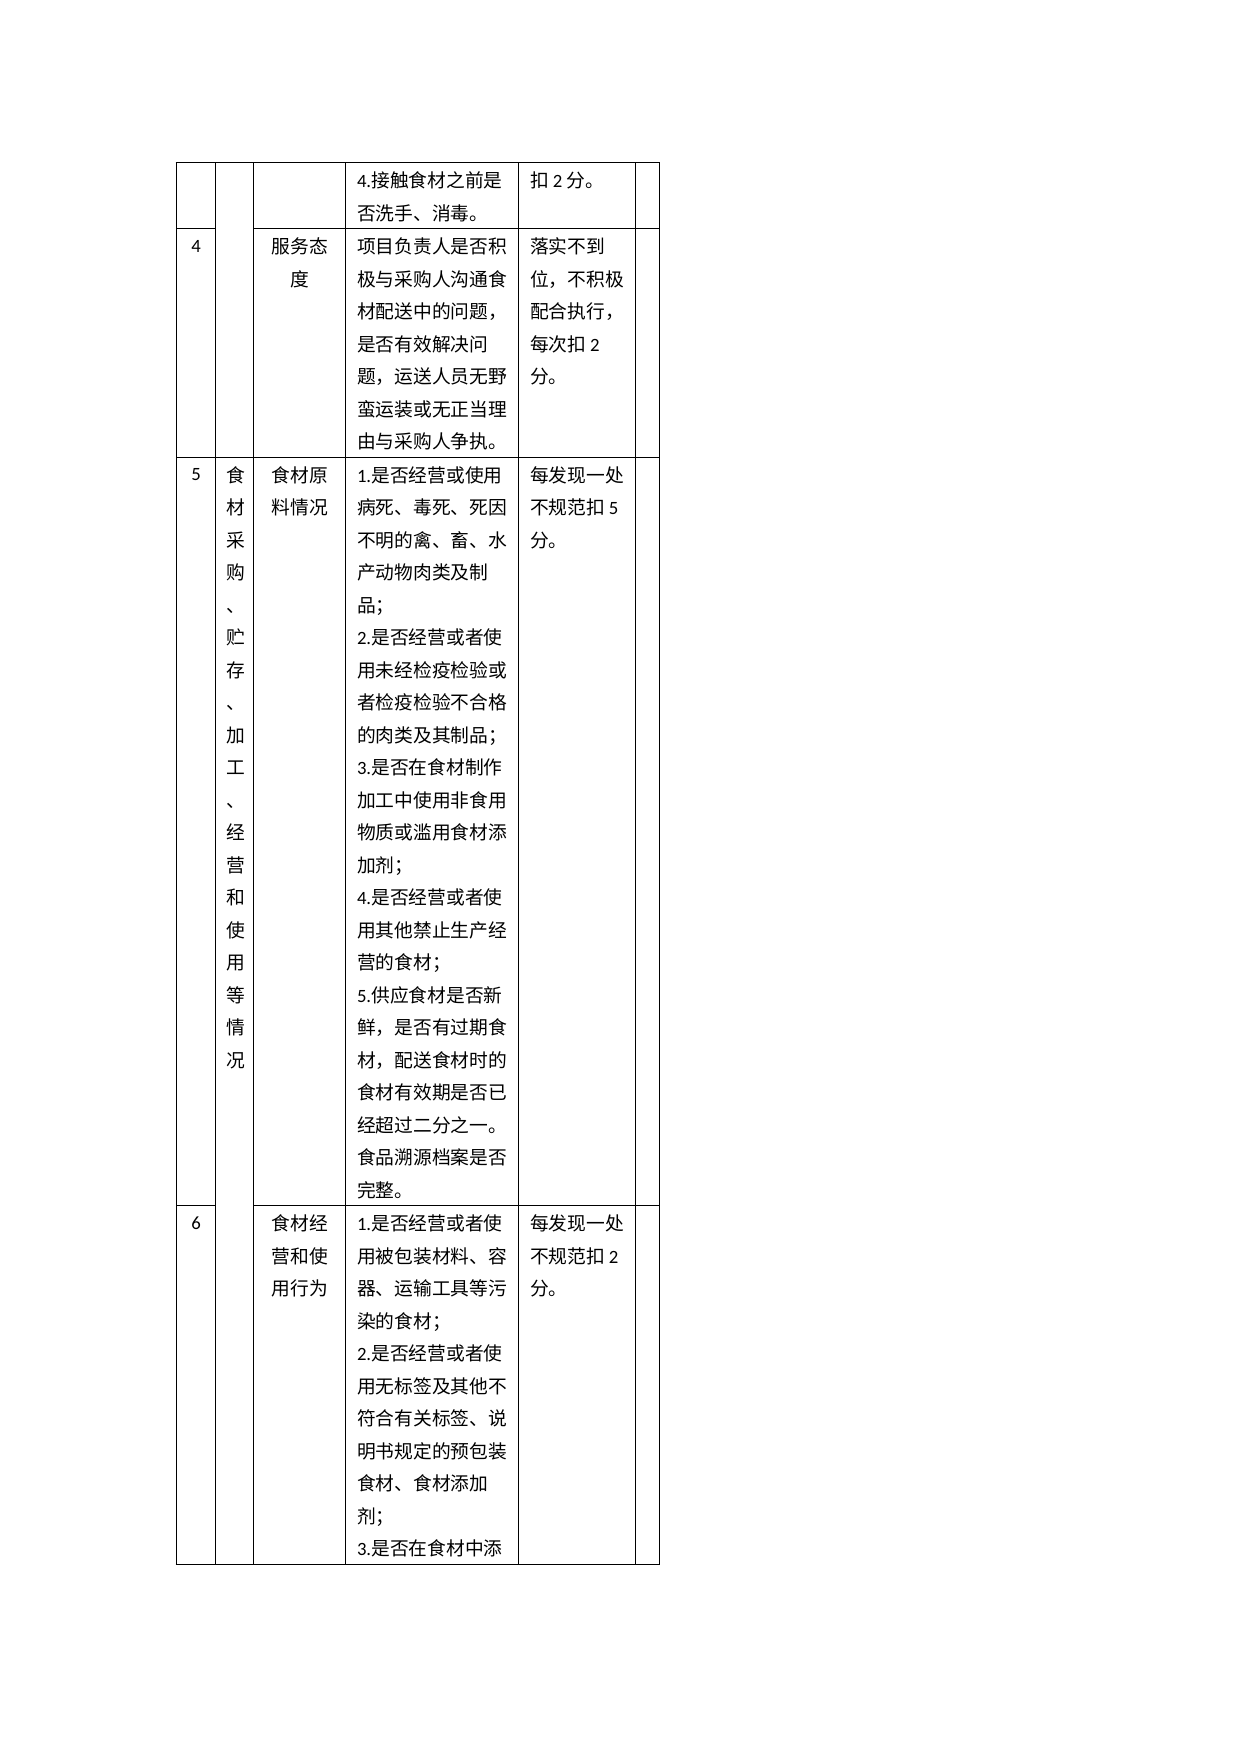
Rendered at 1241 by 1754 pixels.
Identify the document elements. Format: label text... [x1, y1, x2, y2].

table_cell 食材经营和使用行为 [254, 1206, 345, 1564]
table_cell 4 [177, 229, 215, 457]
table_cell 每发现一处不规范扣2 分。 [519, 1206, 635, 1564]
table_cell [346, 163, 518, 228]
table_cell 项目负责人是否积极与采购人沟通食材配送中的问题，是否有效解决问题，运送人员无野蛮运装或无正当理由与采购人争执。 [346, 229, 518, 457]
table_cell 食材采购、贮存、加工、经营和使用等情况 [216, 458, 253, 1564]
table_cell [636, 1206, 659, 1564]
table_cell 5 [177, 458, 215, 1205]
table_cell 服务态度 [254, 229, 345, 457]
table_cell 1.是否经营或使用病死、毒死、死因不明的禽、畜、水产动物肉类及制品； 2.是否经营或者使用未经检疫检验或者检疫检验不合格的肉类及其制品； 3.是否在食材制作加工中使用非食用物质或滥用食材添加剂； 4.是否经营或者使用其他禁止生产经营的食材； 5.供应食材是否新鲜，是否有过期食材，配送食材时的食材有效期是否已经超过二分之一。食品溯源档案是否完整。 [346, 458, 518, 1205]
table_cell 食材原料情况 [254, 458, 345, 1205]
table_cell 6 [177, 1206, 215, 1564]
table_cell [346, 1206, 518, 1564]
table_cell [636, 229, 659, 457]
table_cell [636, 163, 659, 228]
table_cell 每发现一处不规范扣5 分。 [519, 458, 635, 1205]
table_cell 3 [177, 163, 215, 228]
table_cell 每发现1人不符合要求扣 2分。 [519, 163, 635, 228]
table_cell 落实不到位，不积极配合执行，每次扣2分。 [519, 229, 635, 457]
table_cell [636, 458, 659, 1205]
